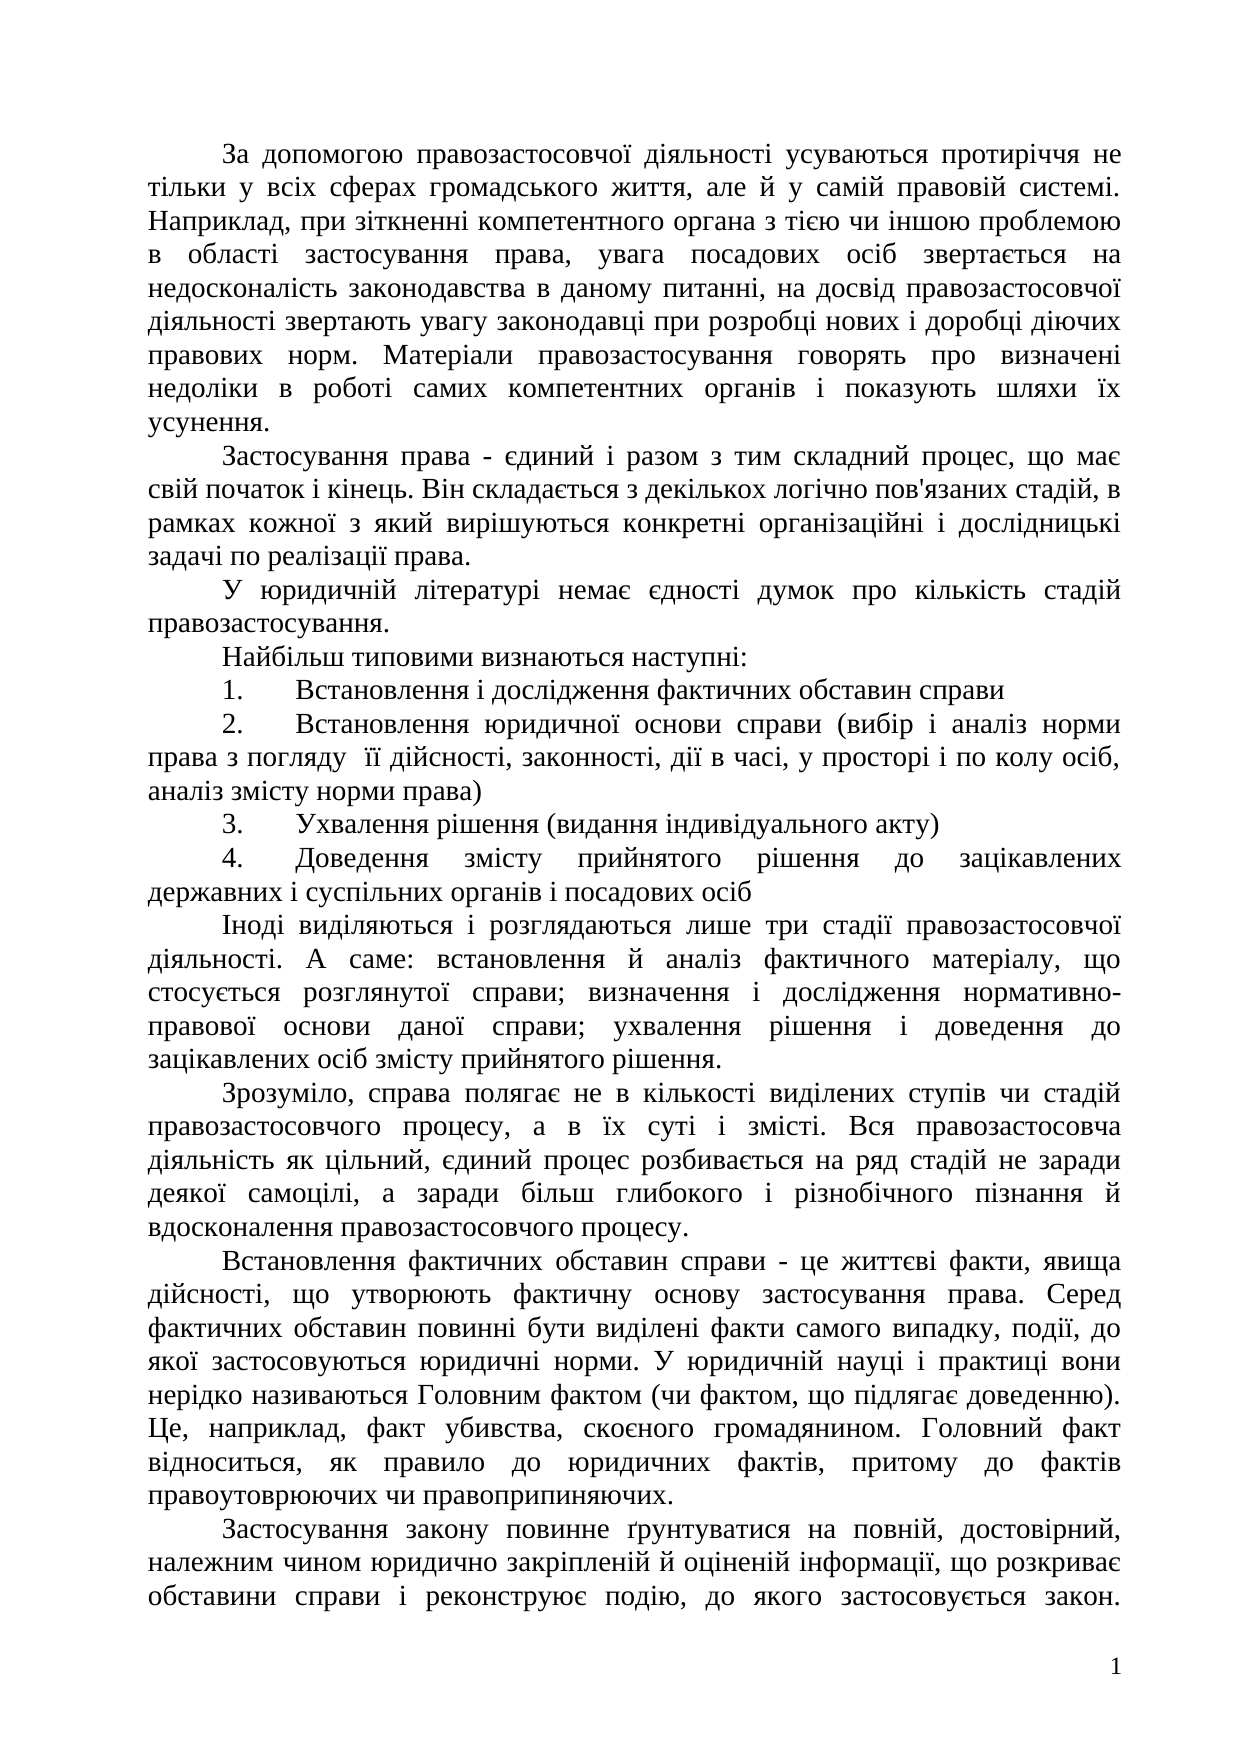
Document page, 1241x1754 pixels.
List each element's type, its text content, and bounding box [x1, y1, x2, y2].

text У юридичній літературі немає єдності думок про кількість стадій правозастосування. [148, 572, 1122, 639]
text За допомогою правозастосовчої діяльності усуваються протиріччя не тільки у всіх сферах громадського життя, але й у самій правовій системі. Наприклад, при зіткненні компетентного органа з тією чи іншою проблемою в області застосування права, увага посадових осіб звертається на недосконалість законодавства в даному питанні, на досвід правозастосовчої діяльності звертають увагу законодавці при розробці нових і доробці діючих правових норм. Матеріали правозастосування говорять про визначені недоліки в роботі самих компетентних органів і показують шляхи їх усунення. [148, 136, 1122, 438]
text Встановлення фактичних обставин справи - це життєві факти, явища дійсності, що утворюють фактичну основу застосування права. Серед фактичних обставин повинні бути виділені факти самого випадку, події, до якої застосовуються юридичні норми. У юридичній науці і практиці вони нерідко називаються Головним фактом (чи фактом, що підлягає доведенню). Це, наприклад, факт убивства, скоєного громадянином. Головний факт відноситься, як правило до юридичних фактів, притому до фактів правоутоврюючих чи правоприпиняючих. [148, 1243, 1122, 1511]
text Іноді виділяються і розглядаються лише три стадії правозастосовчої діяльності. А саме: встановлення й аналіз фактичного матеріалу, що стосується розглянутої справи; визначення і дослідження нормативно-правової основи даної справи; ухвалення рішення і доведення до зацікавлених осіб змісту прийнятого рішення. [148, 907, 1122, 1075]
text Застосування права - єдиний і разом з тим складний процес, що має свій початок і кінець. Він складається з декількох логічно пов'язаних стадій, в рамках кожної з який вирішуються конкретні організаційні і дослідницькі задачі по реалізації права. [148, 438, 1122, 572]
text Зрозуміло, справа полягає не в кількості виділених ступів чи стадій правозастосовчого процесу, а в їх суті і змісті. Вся правозастосовча діяльність як цільний, єдиний процес розбивається на ряд стадій не заради деякої самоцілі, а заради більш глибокого і різнобічного пізнання й вдосконалення правозастосовчого процесу. [148, 1075, 1122, 1243]
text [148, 1511, 1122, 1612]
text 1. Встановлення і дослідження фактичних обставин справи [148, 672, 1122, 706]
text 2. Встановлення юридичної основи справи (вибір і аналіз норми права з погляду її дійсності, законності, дії в часі, у просторі і по колу осіб, аналіз змісту норми права) [148, 706, 1122, 807]
text 4. Доведення змісту прийнятого рішення до зацікавлених державних і суспільних органів і посадових осіб [148, 840, 1122, 907]
text 3. Ухвалення рішення (видання індивідуального акту) [148, 807, 1122, 840]
text Найбільш типовими визнаються наступні: [148, 639, 1122, 672]
